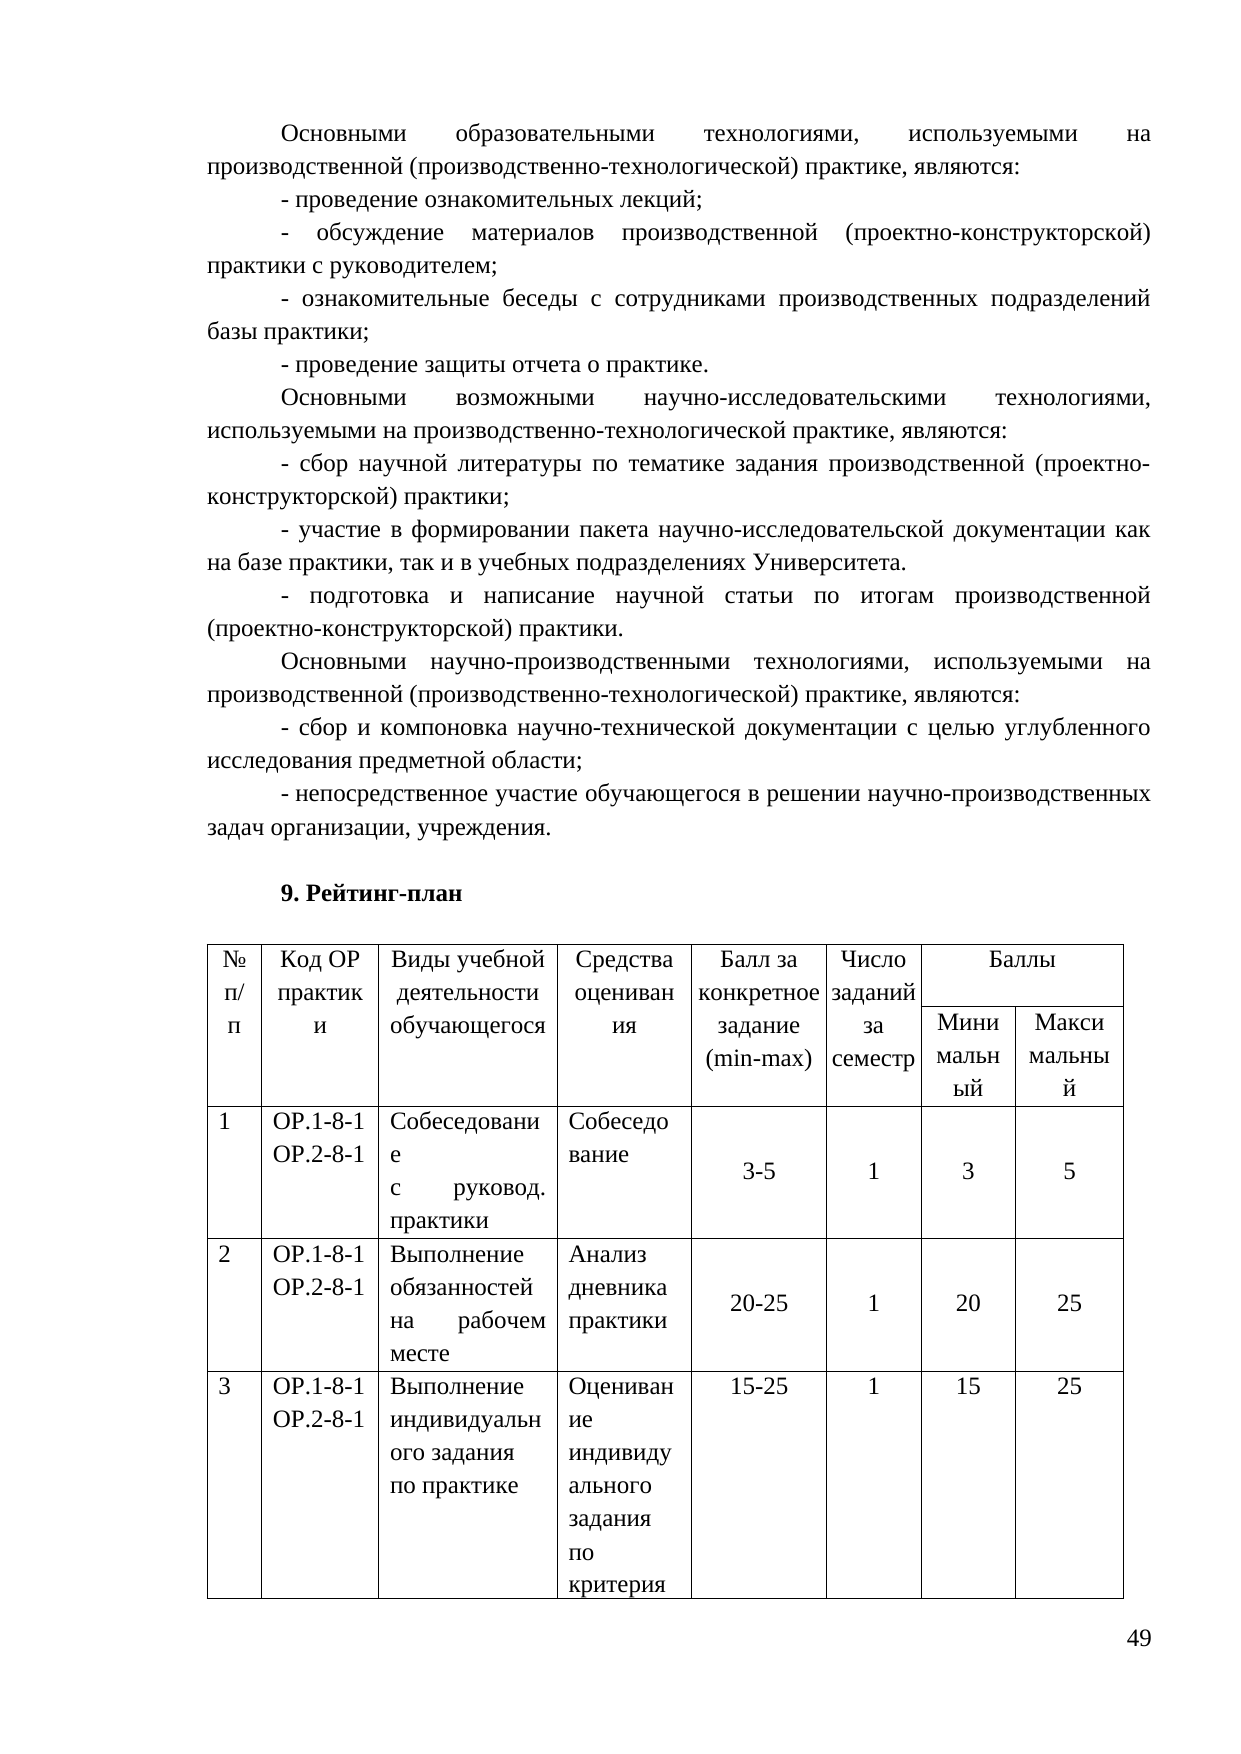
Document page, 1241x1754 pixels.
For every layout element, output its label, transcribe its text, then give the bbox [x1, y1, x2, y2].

table_cell 2 [208, 1239, 261, 1371]
table_cell Минимальный [922, 1007, 1015, 1106]
table_header Виды учебной деятельности обучающегося [379, 945, 557, 1106]
text - ознакомительные беседы с сотрудниками производственных подразделений базы практики; [207, 283, 1152, 345]
table_header Код ОР практики [262, 945, 378, 1106]
table_cell 1 [208, 1107, 261, 1238]
text Основными научно-производственными технологиями, используемыми на производственной (производственно-технологической) практике, являются: [207, 646, 1152, 708]
text - обсуждение материалов производственной (проектно-конструкторской) практики с руководителем; [207, 217, 1152, 279]
table_cell Собеседование [558, 1107, 691, 1238]
table_cell Анализ дневника практики [558, 1239, 691, 1371]
table_cell Максимальный [1016, 1007, 1123, 1106]
table_header № п/п [208, 945, 261, 1106]
text - проведение защиты отчета о практике. [207, 349, 1152, 378]
table_cell 3-5 [692, 1107, 826, 1238]
text - участие в формировании пакета научно-исследовательской документации как на базе практики, так и в учебных подразделениях Университета. [207, 514, 1152, 576]
table_header Число заданий за семестр [827, 945, 921, 1106]
text - непосредственное участие обучающегося в решении научно-производственных задач организации, учреждения. [207, 778, 1152, 840]
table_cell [558, 1372, 691, 1598]
table_header Средства оценивания [558, 945, 691, 1106]
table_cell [379, 1372, 557, 1598]
table_cell ОР.1-8-1 ОР.2-8-1 [262, 1107, 378, 1238]
table_header Балл за конкретное задание (min-max) [692, 945, 826, 1106]
text - проведение ознакомительных лекций; [207, 184, 1152, 213]
table_cell 1 [827, 1107, 921, 1238]
table_cell 20 [922, 1239, 1015, 1371]
text - подготовка и написание научной статьи по итогам производственной (проектно-конструкторской) практики. [207, 580, 1152, 642]
table_cell 3 [208, 1372, 261, 1598]
text Основными образовательными технологиями, используемыми на производственной (производственно-технологической) практике, являются: [207, 118, 1152, 180]
table_cell 15 [922, 1372, 1015, 1598]
table_cell Выполнение обязанностей на рабочем месте [379, 1239, 557, 1371]
table_cell 25 [1016, 1239, 1123, 1371]
table_cell 1 [827, 1372, 921, 1598]
text - сбор и компоновка научно-технической документации с целью углубленного исследования предметной области; [207, 712, 1152, 774]
text Основными возможными научно-исследовательскими технологиями, используемыми на производственно-технологической практике, являются: [207, 382, 1152, 444]
table_cell 20-25 [692, 1239, 826, 1371]
table_cell 25 [1016, 1372, 1123, 1598]
text 9. Рейтинг-план [207, 878, 1152, 906]
table_cell 3 [922, 1107, 1015, 1238]
table_header Баллы [922, 945, 1123, 1006]
table_cell Собеседование с руковод. практики [379, 1107, 557, 1238]
table_cell ОР.1-8-1 ОР.2-8-1 [262, 1372, 378, 1598]
table_cell 15-25 [692, 1372, 826, 1598]
table_cell 1 [827, 1239, 921, 1371]
table_cell 5 [1016, 1107, 1123, 1238]
table_cell ОР.1-8-1 ОР.2-8-1 [262, 1239, 378, 1371]
text - сбор научной литературы по тематике задания производственной (проектно-конструкторской) практики; [207, 448, 1152, 510]
